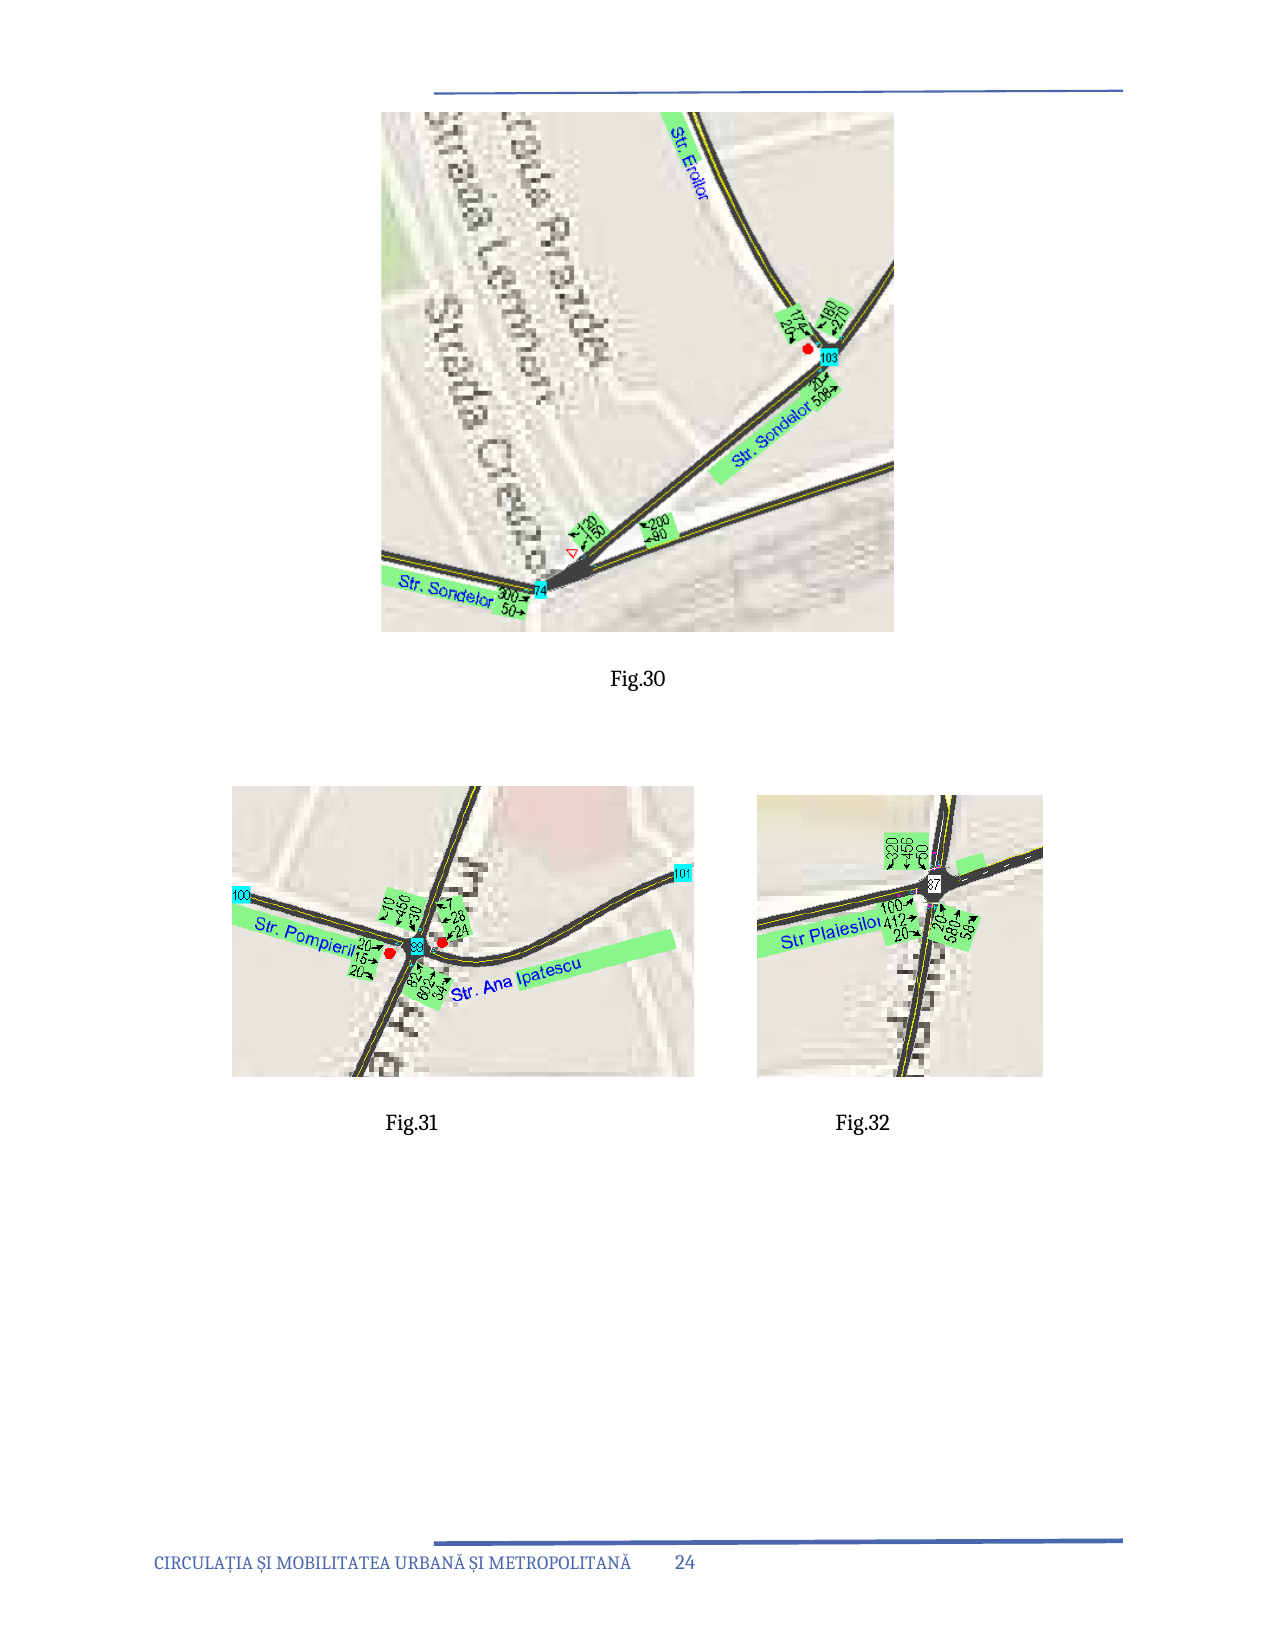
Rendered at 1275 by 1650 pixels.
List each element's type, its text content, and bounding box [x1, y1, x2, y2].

text Fig.30 [150, 666, 1125, 692]
picture [757, 795, 1043, 1077]
text Fig.31 Fig.32 [150, 1110, 1125, 1136]
picture [381, 112, 894, 632]
picture [232, 786, 695, 1077]
